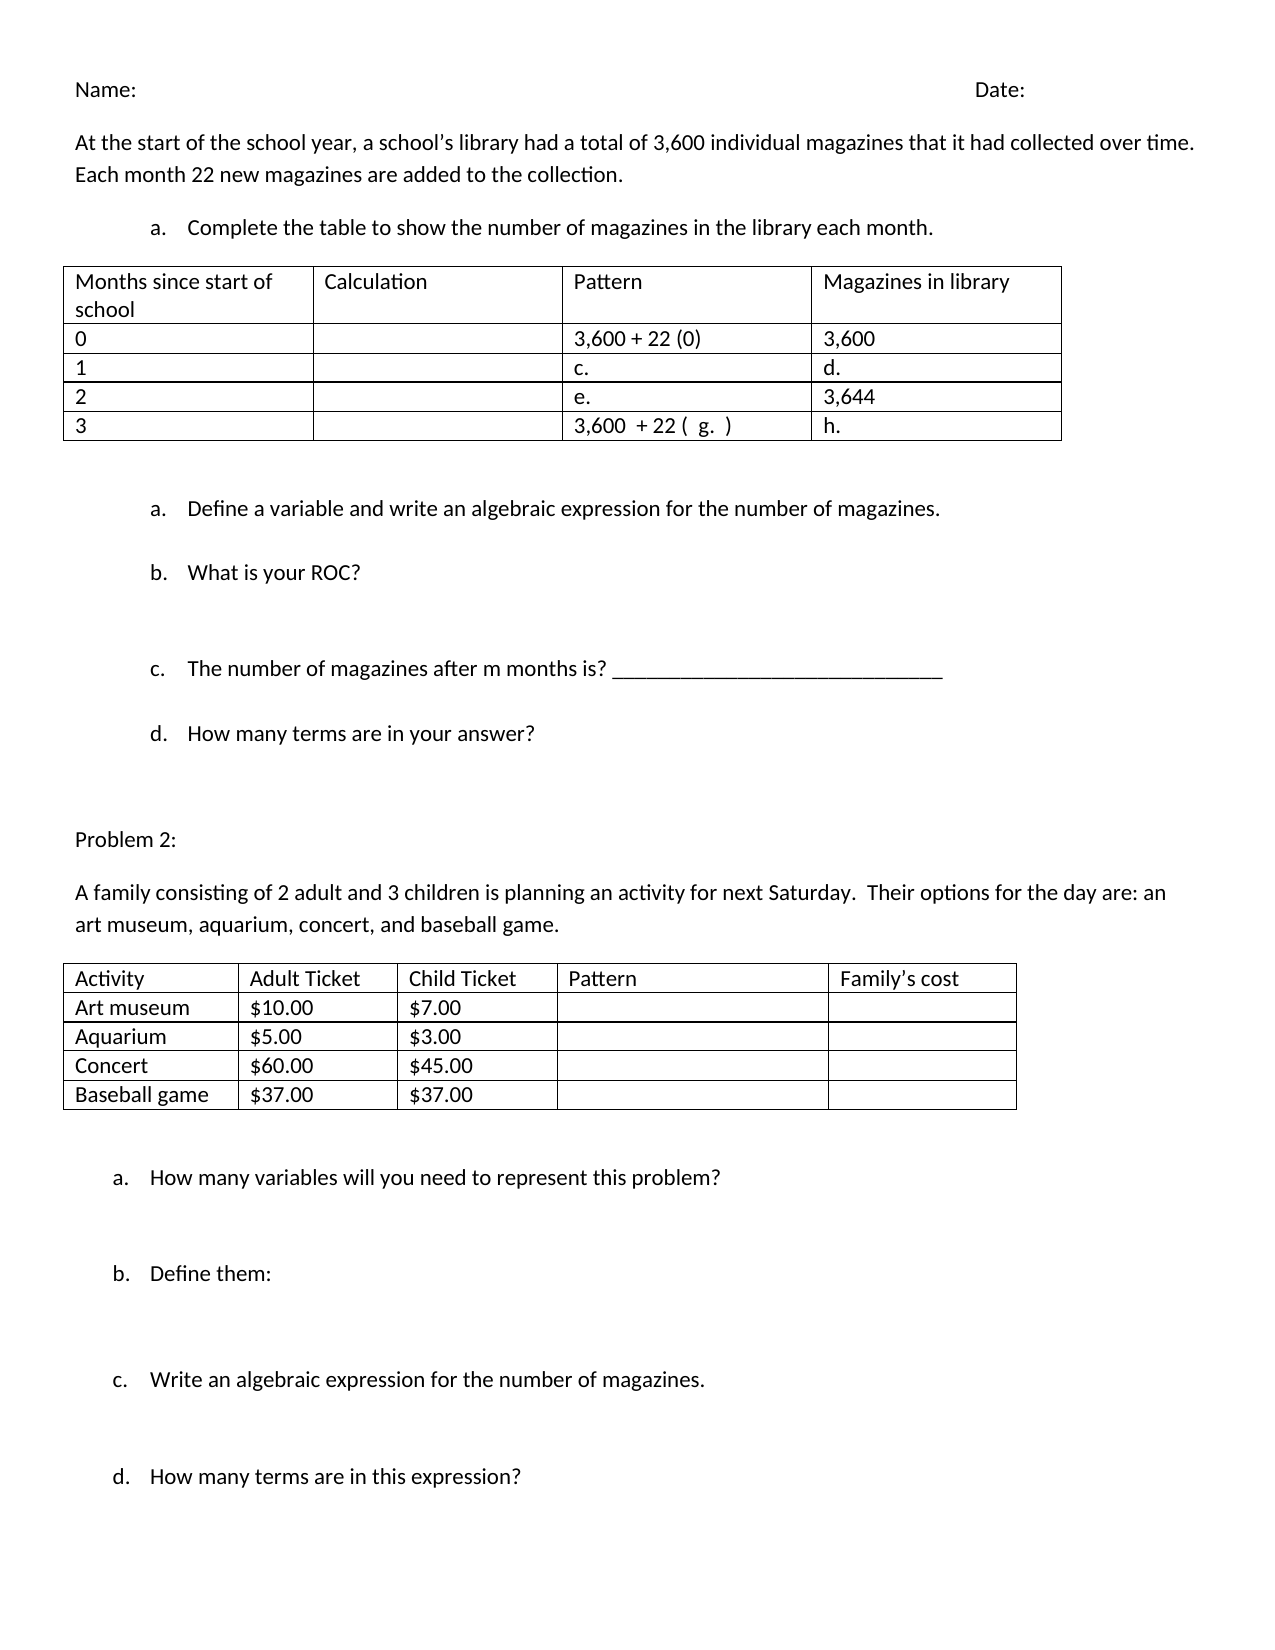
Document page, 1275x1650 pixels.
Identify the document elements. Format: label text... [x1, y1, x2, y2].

table_header Calculation [314, 267, 562, 323]
table_cell Aquarium [64, 1023, 238, 1050]
table_cell [314, 412, 562, 439]
list How many terms are in this expression? [112, 1462, 1200, 1490]
table_cell 3,600 + 22 ( g. ) [563, 412, 811, 439]
table_header Months since start of school [64, 267, 313, 323]
table_cell [558, 1023, 828, 1050]
table_cell d. [812, 354, 1061, 381]
table_cell 3,600 + 22 (0) [563, 324, 811, 352]
table_cell 2 [64, 383, 313, 411]
table_header Adult Ticket [239, 964, 397, 992]
list Define them: [112, 1259, 1200, 1287]
table_cell [558, 993, 828, 1021]
table_cell [829, 1023, 1016, 1050]
table_cell $37.00 [398, 1081, 557, 1108]
table_cell $10.00 [239, 993, 397, 1021]
table_cell 1 [64, 354, 313, 381]
table_cell 3,644 [812, 383, 1061, 411]
table_cell c. [563, 354, 811, 381]
table_cell 3 [64, 412, 313, 439]
table_header Pattern [558, 964, 828, 992]
table_cell 3,600 [812, 324, 1061, 352]
list What is your ROC? [150, 558, 1200, 586]
table_cell $7.00 [398, 993, 557, 1021]
table_header Child Ticket [398, 964, 557, 992]
table_cell Baseball game [64, 1081, 238, 1108]
table_cell [558, 1051, 828, 1079]
table_cell [314, 354, 562, 381]
table_header Family’s cost [829, 964, 1016, 992]
text Name: Date: [75, 75, 1200, 103]
list Write an algebraic expression for the number of magazines. [112, 1365, 1200, 1393]
text At the start of the school year, a school’s library had a total of 3,600 individual magazines that it had collected over time. Each month 22 new magazines are added to the collection. [75, 128, 1200, 188]
text A family consisting of 2 adult and 3 children is planning an activity for next Saturday. Their options for the day are: an art museum, aquarium, concert, and baseball game. [75, 878, 1200, 938]
table_header Magazines in library [812, 267, 1061, 323]
table_cell h. [812, 412, 1061, 439]
table_cell [829, 993, 1016, 1021]
table_cell $45.00 [398, 1051, 557, 1079]
text Problem 2: [75, 825, 1200, 853]
table_cell $3.00 [398, 1023, 557, 1050]
table_cell [314, 383, 562, 411]
table_cell Art museum [64, 993, 238, 1021]
table_cell $5.00 [239, 1023, 397, 1050]
table_cell Concert [64, 1051, 238, 1079]
table_cell [829, 1051, 1016, 1079]
list How many variables will you need to represent this problem? [112, 1163, 1200, 1191]
list The number of magazines after m months is? _____________________________ [150, 654, 1200, 683]
list Define a variable and write an algebraic expression for the number of magazines. [150, 494, 1200, 522]
table_cell $37.00 [239, 1081, 397, 1108]
table_cell [314, 324, 562, 352]
table_cell $60.00 [239, 1051, 397, 1079]
table_header Pattern [563, 267, 811, 323]
list Complete the table to show the number of magazines in the library each month. [150, 213, 1200, 241]
table_cell 0 [64, 324, 313, 352]
table_cell [558, 1081, 828, 1108]
table_cell [829, 1081, 1016, 1108]
table_cell e. [563, 383, 811, 411]
table_header Activity [64, 964, 238, 992]
list How many terms are in your answer? [150, 719, 1200, 747]
